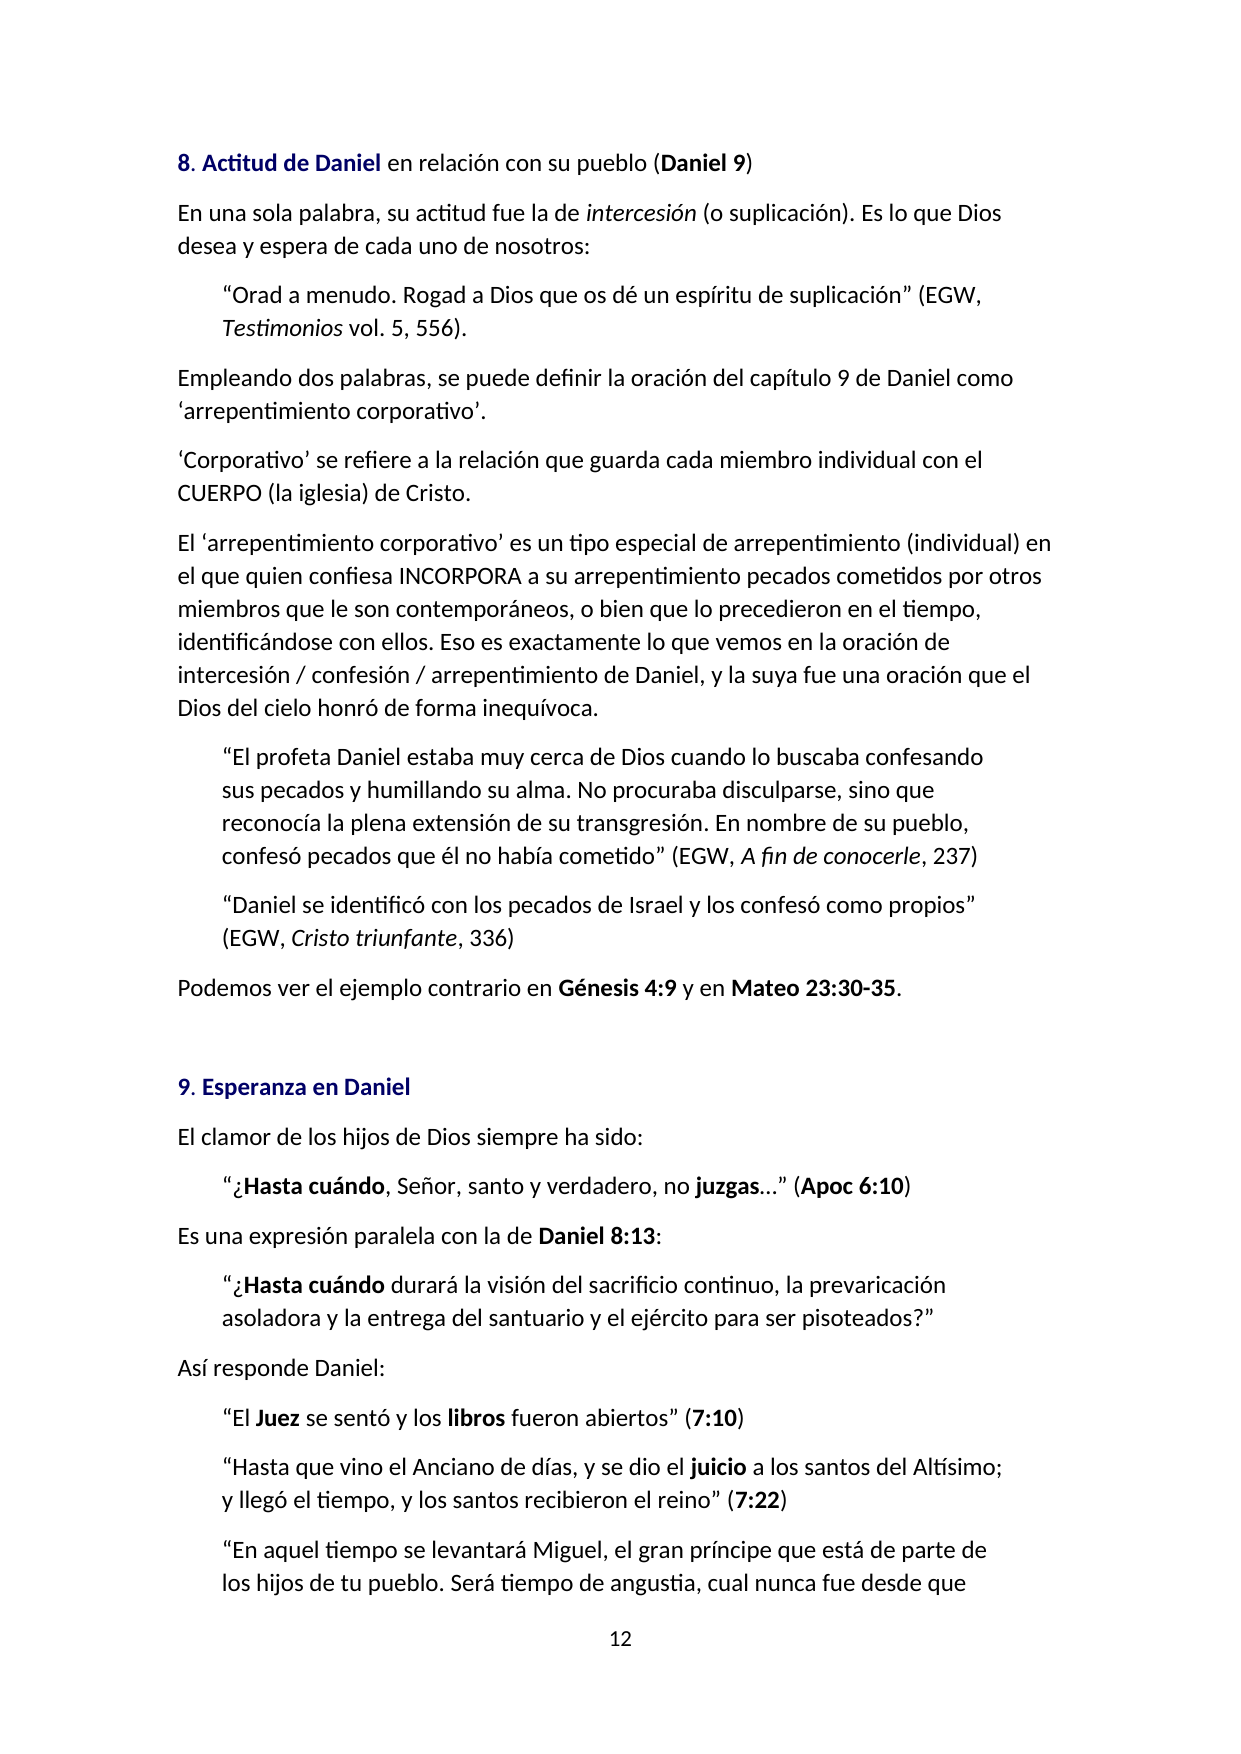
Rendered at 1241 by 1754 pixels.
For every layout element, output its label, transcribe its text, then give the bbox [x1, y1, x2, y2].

text El clamor de los hijos de Dios siempre ha sido: [177, 1121, 1063, 1151]
text Empleando dos palabras, se puede definir la oración del capítulo 9 de Daniel como ‘arrepentimiento corporativo’. [177, 362, 1063, 426]
text Así responde Daniel: [177, 1352, 1063, 1383]
text “Orad a menudo. Rogad a Dios que os dé un espíritu de suplicación” (EGW, Testimonios vol. 5, 556). [222, 280, 1019, 343]
text “¿Hasta cuándo, Señor, santo y verdadero, no juzgas…” (Apoc 6:10) [222, 1171, 1019, 1201]
text 8. Actitud de Daniel en relación con su pueblo (Daniel 9) [177, 148, 1063, 178]
text “El profeta Daniel estaba muy cerca de Dios cuando lo buscaba confesando sus pecados y humillando su alma. No procuraba disculparse, sino que reconocía la plena extensión de su transgresión. En nombre de su pueblo, confesó pecados que él no había cometido” (EGW, A fin de conocerle, 237) [222, 741, 1019, 871]
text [222, 1534, 1019, 1597]
text ‘Corporativo’ se refiere a la relación que guarda cada miembro individual con el CUERPO (la iglesia) de Cristo. [177, 445, 1063, 508]
text El ‘arrepentimiento corporativo’ es un tipo especial de arrepentimiento (individual) en el que quien confiesa INCORPORA a su arrepentimiento pecados cometidos por otros miembros que le son contemporáneos, o bien que lo precedieron en el tiempo, identificándose con ellos. Eso es exactamente lo que vemos en la oración de intercesión / confesión / arrepentimiento de Daniel, y la suya fue una oración que el Dios del cielo honró de forma inequívoca. [177, 527, 1063, 722]
text Es una expresión paralela con la de Daniel 8:13: [177, 1220, 1063, 1251]
text “Hasta que vino el Anciano de días, y se dio el juicio a los santos del Altísimo; y llegó el tiempo, y los santos recibieron el reino” (7:22) [222, 1451, 1019, 1515]
text “¿Hasta cuándo durará la visión del sacrificio continuo, la prevaricación asoladora y la entrega del santuario y el ejército para ser pisoteados?” [222, 1270, 1019, 1333]
text “El Juez se sentó y los libros fueron abiertos” (7:10) [222, 1402, 1019, 1432]
text Podemos ver el ejemplo contrario en Génesis 4:9 y en Mateo 23:30-35. [177, 972, 1063, 1003]
text 9. Esperanza en Daniel [177, 1071, 1063, 1102]
text “Daniel se identificó con los pecados de Israel y los confesó como propios” (EGW, Cristo triunfante, 336) [222, 890, 1019, 953]
text En una sola palabra, su actitud fue la de intercesión (o suplicación). Es lo que Dios desea y espera de cada uno de nosotros: [177, 197, 1063, 261]
